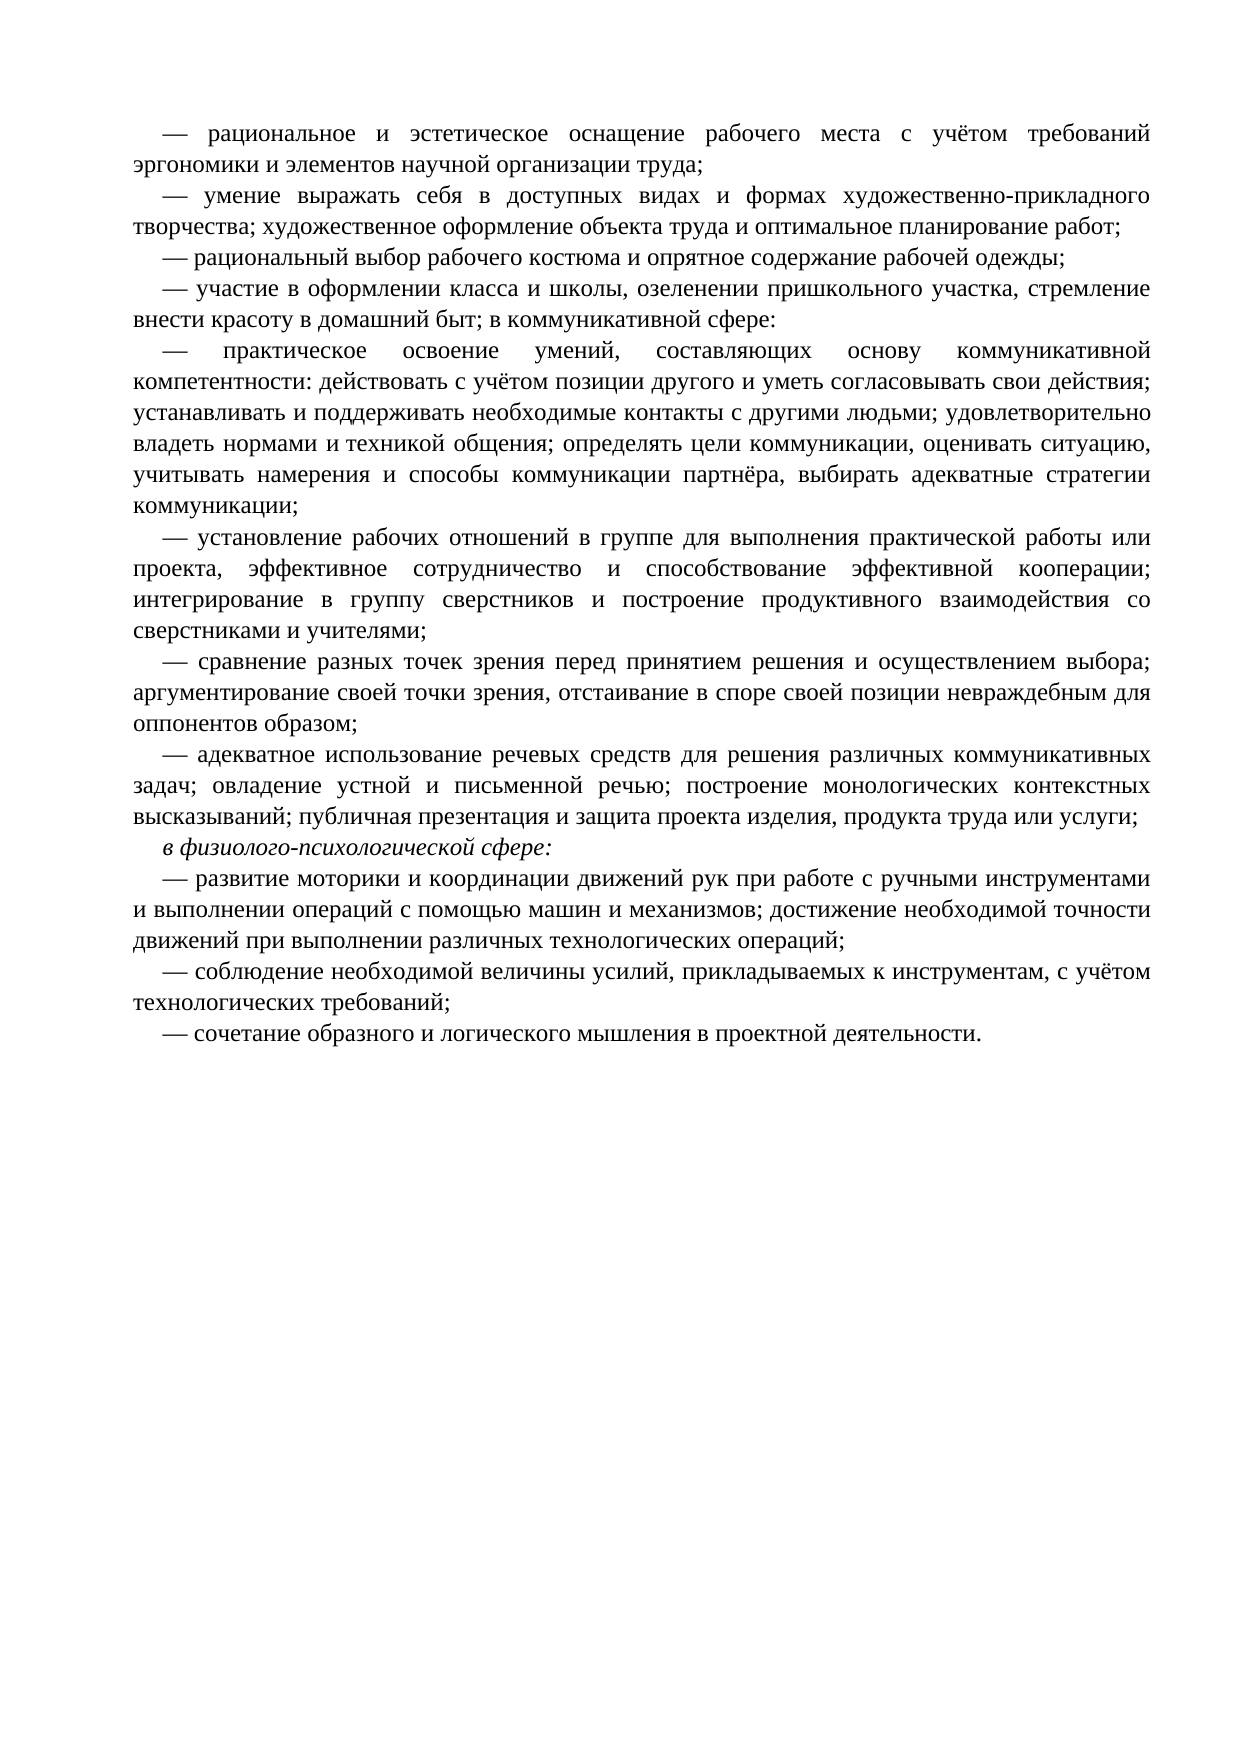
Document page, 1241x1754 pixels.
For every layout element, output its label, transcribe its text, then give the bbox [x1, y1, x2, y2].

list — рациональный выбор рабочего костюма и опрятное содержание рабочей одежды; [133, 242, 1152, 271]
list — развитие моторики и координации движений рук при работе с ручными инструментами и выполнении операций с помощью машин и механизмов; достижение необходимой точности движений при выполнении различных технологических операций; [133, 863, 1152, 954]
list в физиолого-психологической сфере: [133, 832, 1152, 861]
list — соблюдение необходимой величины усилий, прикладываемых к инструментам, с учётом технологических требований; [133, 956, 1152, 1016]
list — рациональное и эстетическое оснащение рабочего места с учётом требований эргономики и элементов научной организации труда; [133, 118, 1152, 178]
list — установление рабочих отношений в группе для выполнения практической работы или проекта, эффективное сотрудничество и способствование эффективной кооперации; интегрирование в группу сверстников и построение продуктивного взаимодействия со сверстниками и учителями; [133, 522, 1152, 643]
list — практическое освоение умений, составляющих основу коммуникативной компетентности: действовать с учётом позиции другого и уметь согласовывать свои действия; устанавливать и поддерживать необходимые контакты с другими людьми; удовлетворительно владеть нормами и техникой общения; определять цели коммуникации, оценивать ситуацию, учитывать намерения и способы коммуникации партнёра, выбирать адекватные стратегии коммуникации; [133, 335, 1152, 519]
list — сочетание образного и логического мышления в проектной деятельности. [133, 1018, 1152, 1047]
list — участие в оформлении класса и школы, озеленении пришкольного участка, стремление внести красоту в домашний быт; в коммуникативной сфере: [133, 273, 1152, 333]
list — умение выражать себя в доступных видах и формах художественно-прикладного творчества; художественное оформление объекта труда и оптимальное планирование работ; [133, 180, 1152, 240]
list — сравнение разных точек зрения перед принятием решения и осуществлением выбора; аргументирование своей точки зрения, отстаивание в споре своей позиции невраждебным для оппонентов образом; [133, 646, 1152, 737]
list — адекватное использование речевых средств для решения различных коммуникативных задач; овладение устной и письменной речью; построение монологических контекстных высказываний; публичная презентация и защита проекта изделия, продукта труда или услуги; [133, 739, 1152, 830]
